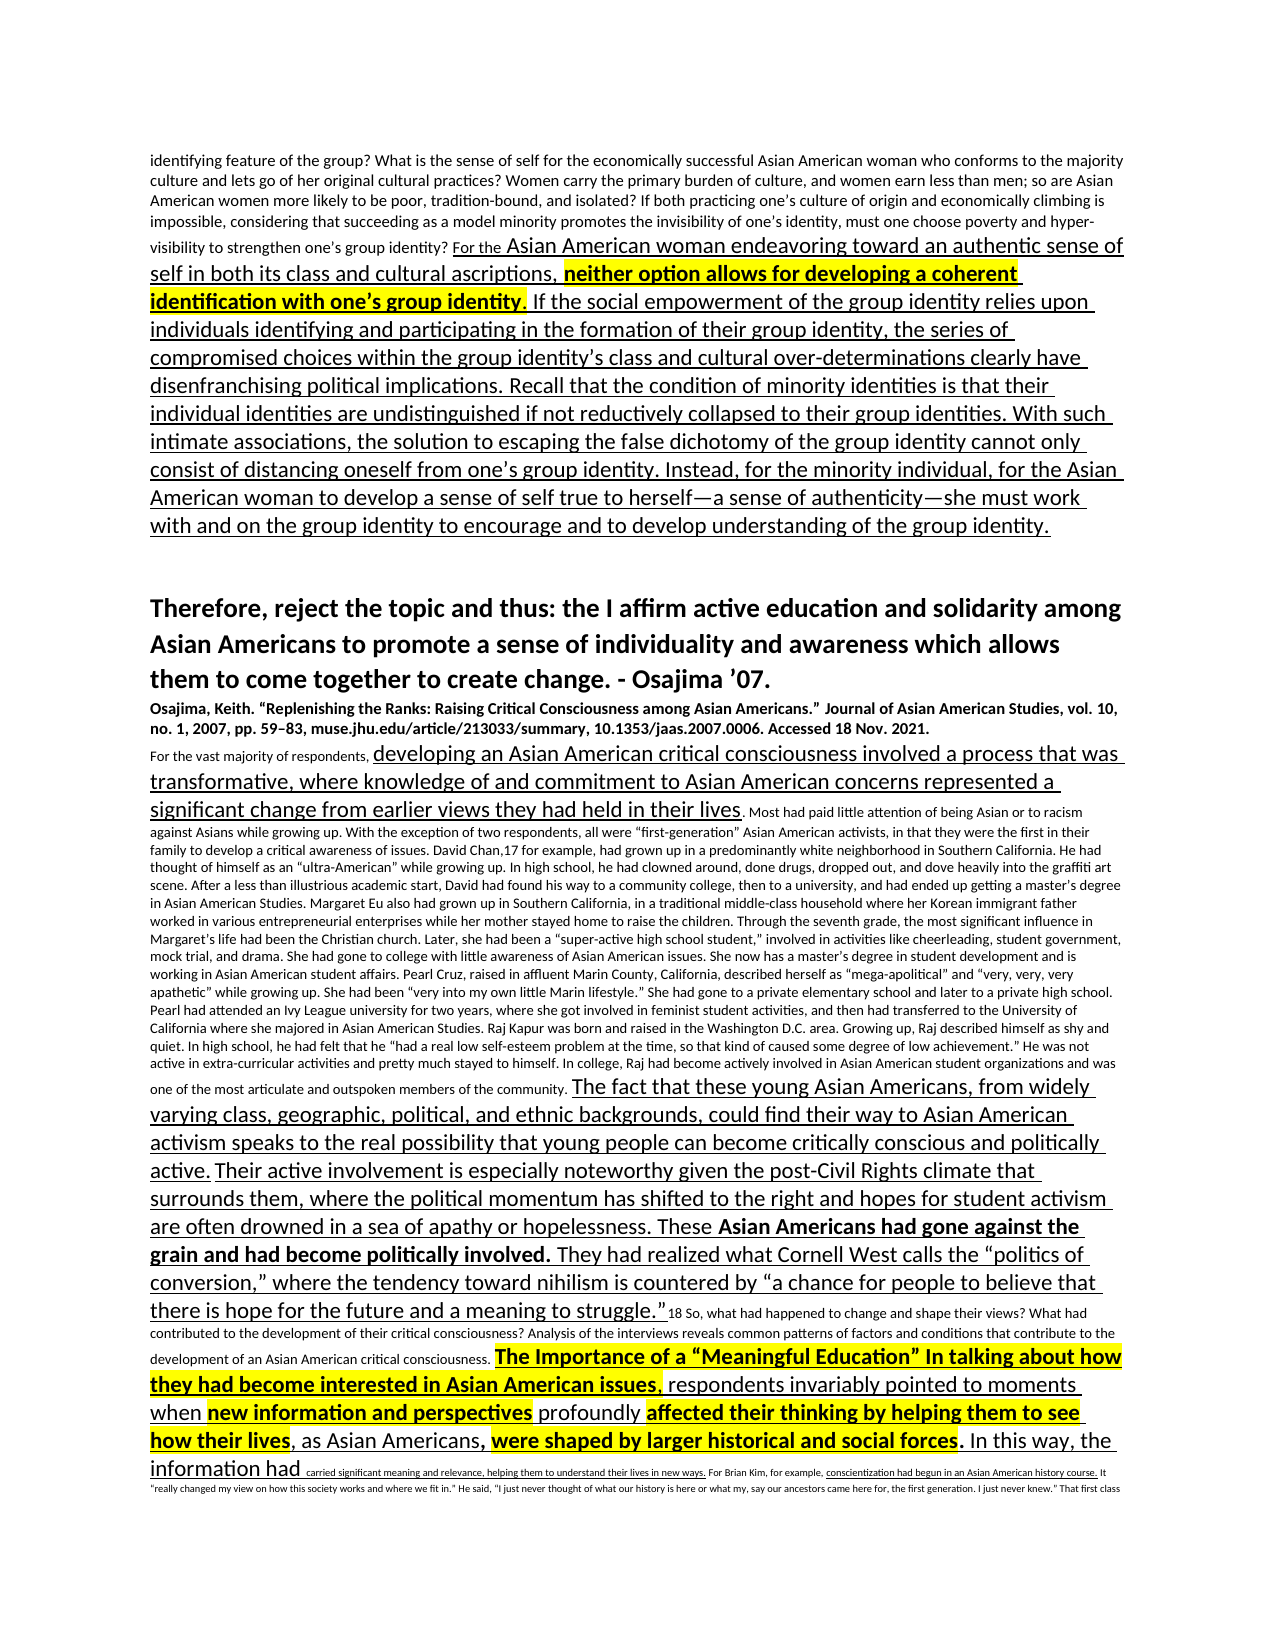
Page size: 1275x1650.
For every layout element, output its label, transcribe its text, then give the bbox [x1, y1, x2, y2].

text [150, 150, 1125, 539]
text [150, 739, 1125, 1495]
subtitle Therefore, reject the topic and thus: the I affirm active education and solidarity among Asian Americans to promote a sense of individuality and awareness which allows them to come together to create change. - Osajima ’07. [150, 591, 1125, 696]
text Osajima, Keith. “Replenishing the Ranks: Raising Critical Consciousness among Asian Americans.” Journal of Asian American Studies, vol. 10, no. 1, 2007, pp. 59–83, muse.jhu.edu/article/213033/summary, 10.1353/jaas.2007.0006. Accessed 18 Nov. 2021. [150, 698, 1125, 739]
